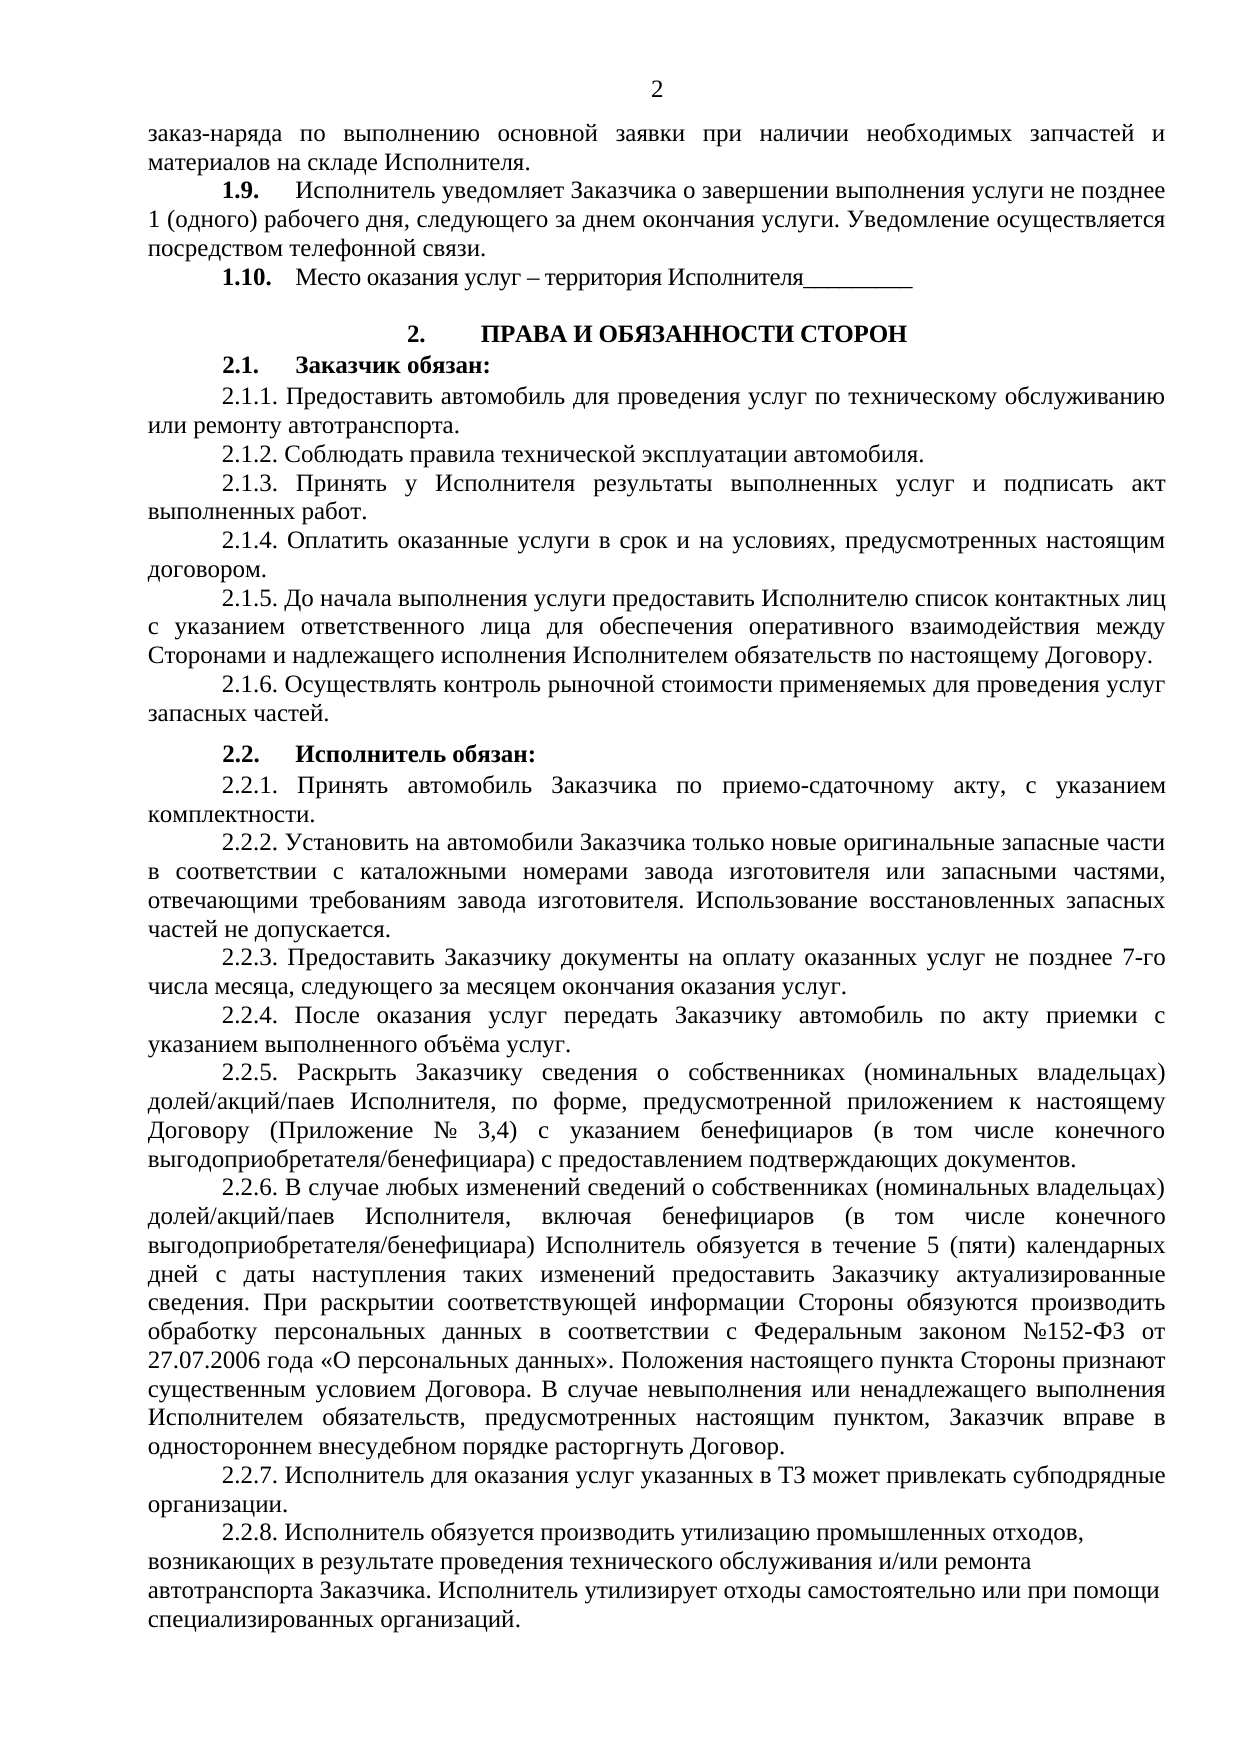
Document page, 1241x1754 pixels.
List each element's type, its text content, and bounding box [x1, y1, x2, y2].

text 2.1.4. Оплатить оказанные услуги в срок и на условиях, предусмотренных настоящим договором. [148, 525, 1166, 583]
list ПРАВА И ОБЯЗАННОСТИ СТОРОН [148, 319, 1166, 348]
list Место оказания услуг – территория Исполнителя_________ [148, 262, 1166, 291]
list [148, 118, 1166, 176]
list Исполнитель обязан: [148, 739, 1166, 768]
text 2.2.6. В случае любых изменений сведений о собственниках (номинальных владельцах) долей/акций/паев Исполнителя, включая бенефициаров (в том числе конечного выгодоприобретателя/бенефициара) Исполнитель обязуется в течение 5 (пяти) календарных дней с даты наступления таких изменений предоставить Заказчику актуализированные сведения. При раскрытии соответствующей информации Стороны обязуются производить обработку персональных данных в соответствии с Федеральным законом №152-ФЗ от 27.07.2006 года «О персональных данных». Положения настоящего пункта Стороны признают существенным условием Договора. В случае невыполнения или ненадлежащего выполнения Исполнителем обязательств, предусмотренных настоящим пунктом, Заказчик вправе в одностороннем внесудебном порядке расторгнуть Договор. [148, 1172, 1166, 1460]
text 2.1.1. Предоставить автомобиль для проведения услуг по техническому обслуживанию или ремонту автотранспорта. [148, 381, 1166, 439]
list Исполнитель уведомляет Заказчика о завершении выполнения услуги не позднее 1 (одного) рабочего дня, следующего за днем окончания услуги. Уведомление осуществляется посредством телефонной связи. [148, 176, 1166, 262]
text 2.1.2. Соблюдать правила технической эксплуатации автомобиля. [148, 439, 1166, 468]
text 2.2.1. Принять автомобиль Заказчика по приемо-сдаточному акту, с указанием комплектности. [148, 770, 1166, 827]
text 2.2.4. После оказания услуг передать Заказчику автомобиль по акту приемки с указанием выполненного объёма услуг. [148, 1000, 1166, 1057]
text 2.1.6. Осуществлять контроль рыночной стоимости применяемых для проведения услуг запасных частей. [148, 669, 1166, 726]
text 2.2.7. Исполнитель для оказания услуг указанных в ТЗ может привлекать субподрядные организации. [148, 1460, 1166, 1517]
text 2.2.3. Предоставить Заказчику документы на оплату оказанных услуг не позднее 7-го числа месяца, следующего за месяцем окончания оказания услуг. [148, 942, 1166, 1000]
text 2.2.2. Установить на автомобили Заказчика только новые оригинальные запасные части в соответствии с каталожными номерами завода изготовителя или запасными частями, отвечающими требованиям завода изготовителя. Использование восстановленных запасных частей не допускается. [148, 827, 1166, 942]
text 2.1.3. Принять у Исполнителя результаты выполненных услуг и подписать акт выполненных работ. [148, 468, 1166, 525]
text 2.1.5. До начала выполнения услуги предоставить Исполнителю список контактных лиц с указанием ответственного лица для обеспечения оперативного взаимодействия между Сторонами и надлежащего исполнения Исполнителем обязательств по настоящему Договору. [148, 583, 1166, 669]
list Заказчик обязан: [148, 350, 1166, 379]
text 2.2.8. Исполнитель обязуется производить утилизацию промышленных отходов, возникающих в результате проведения технического обслуживания и/или ремонта автотранспорта Заказчика. Исполнитель утилизирует отходы самостоятельно или при помощи специализированных организаций. [148, 1517, 1166, 1632]
text 2.2.5. Раскрыть Заказчику сведения о собственниках (номинальных владельцах) долей/акций/паев Исполнителя, по форме, предусмотренной приложением к настоящему Договору (Приложение № 3,4) с указанием бенефициаров (в том числе конечного выгодоприобретателя/бенефициара) с предоставлением подтверждающих документов. [148, 1057, 1166, 1172]
